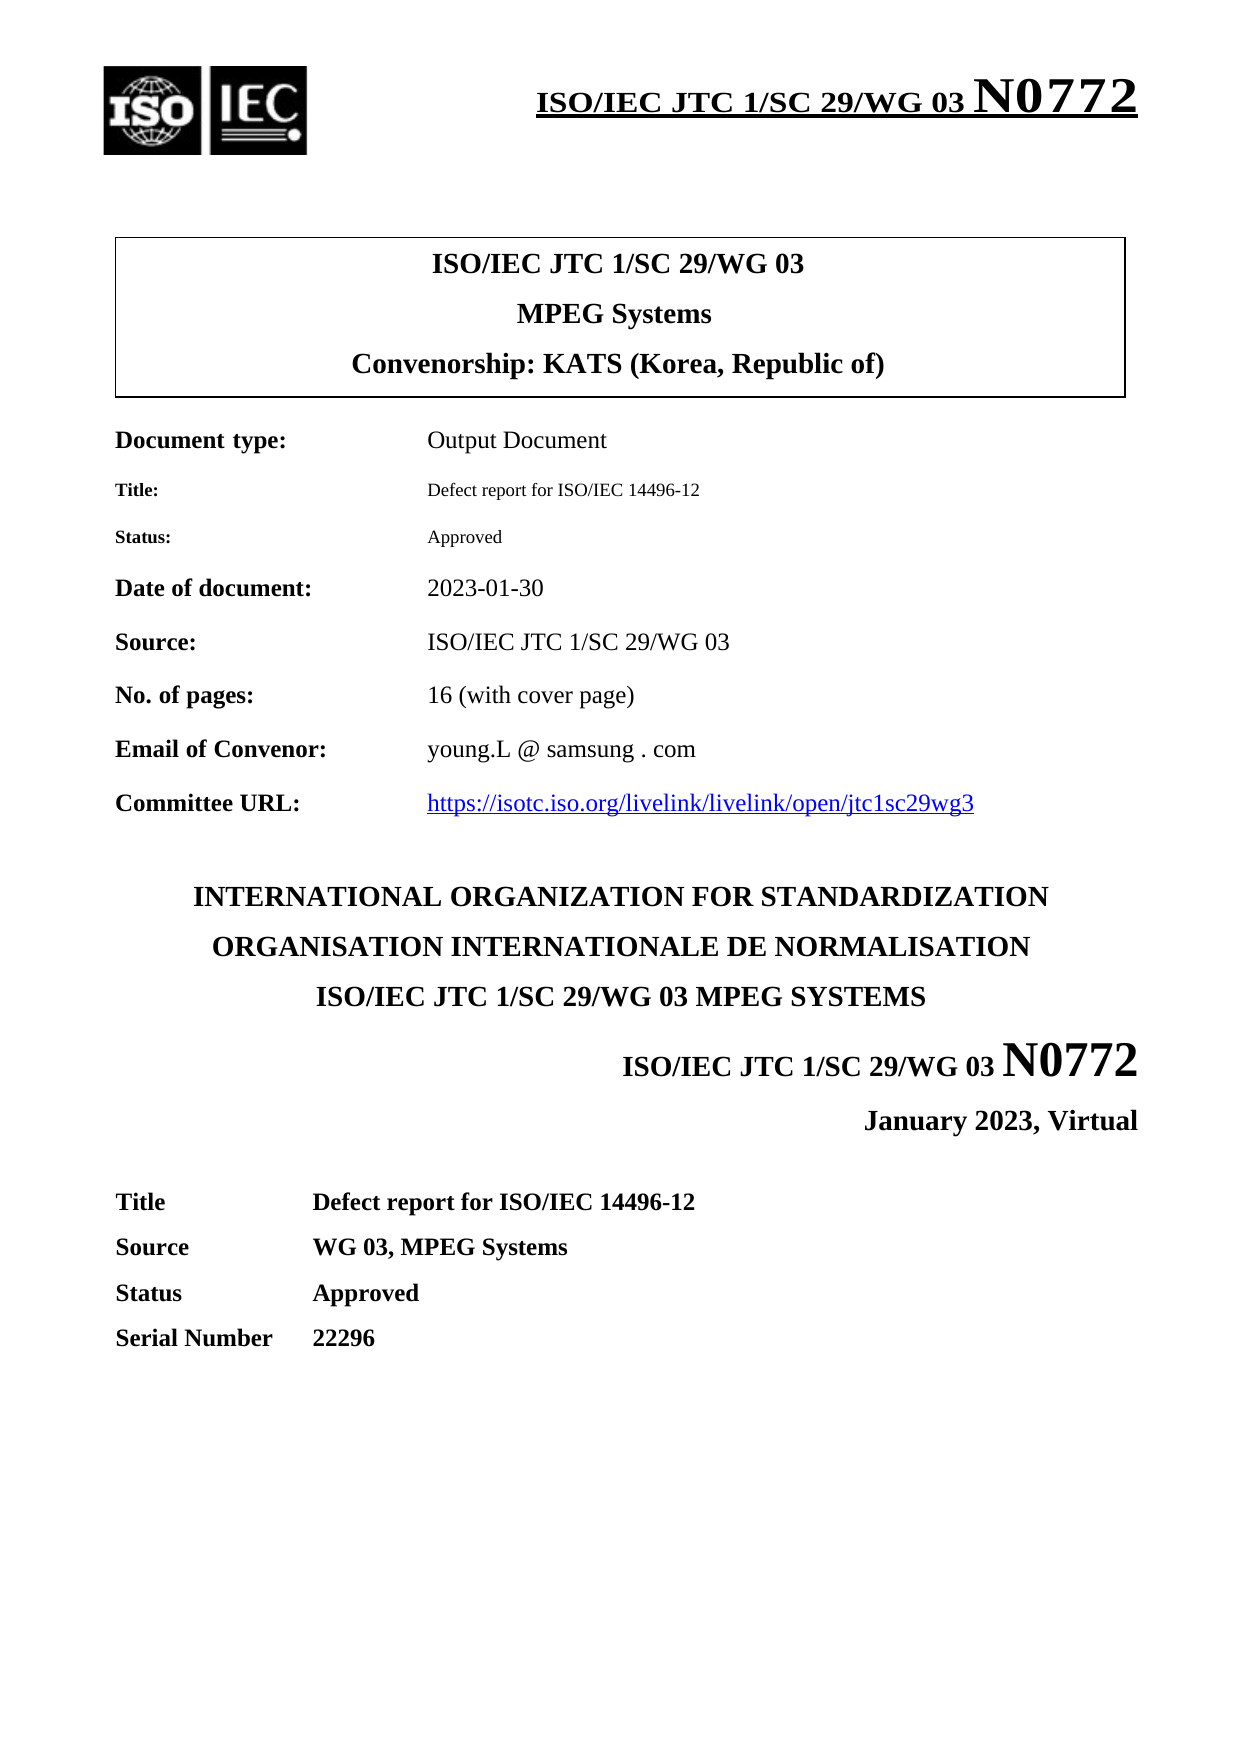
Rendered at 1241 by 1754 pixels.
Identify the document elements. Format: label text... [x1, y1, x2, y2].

table_header Defect report for ISO/IEC 14496-12 [301, 1187, 1163, 1232]
text INTERNATIONAL ORGANIZATION FOR STANDARDIZATION [104, 879, 1138, 912]
table_cell Source [104, 1233, 301, 1278]
text ISO/IEC JTC 1/SC 29/WG 03 N0772 [104, 1029, 1138, 1087]
text Title: Defect report for ISO/IEC 14496-12 [115, 479, 1116, 501]
text Source: ISO/IEC JTC 1/SC 29/WG 03 [115, 627, 1138, 655]
text Document type: Output Document [115, 257, 1138, 454]
text Email of Convenor: young.L @ samsung . com [115, 734, 1138, 763]
table_cell 22296 [301, 1323, 1163, 1369]
text No. of pages: 14 (with cover page) [115, 680, 1138, 709]
text ISO/IEC JTC 1/SC 29/WG 03 MPEG SYSTEMS [104, 979, 1138, 1013]
table_cell Approved [301, 1278, 1163, 1323]
text Status: Approved [115, 526, 1116, 548]
table_cell WG 03, MPEG Systems [301, 1233, 1163, 1278]
title ISO/IEC JTC 1/SC 29/WG 03 N0772 [308, 66, 1138, 123]
text Date of document: [115, 573, 1138, 602]
text Committee URL: https://isotc.iso.org/livelink/livelink/open/jtc1sc29wg3 [115, 788, 1138, 817]
table_header Title [104, 1187, 301, 1232]
text January 2023, Virtual [104, 1103, 1138, 1137]
text ORGANISATION INTERNATIONALE DE NORMALISATION [104, 929, 1138, 962]
picture [103, 66, 308, 155]
table_cell Status [104, 1278, 301, 1323]
table_cell Serial Number [104, 1323, 301, 1369]
